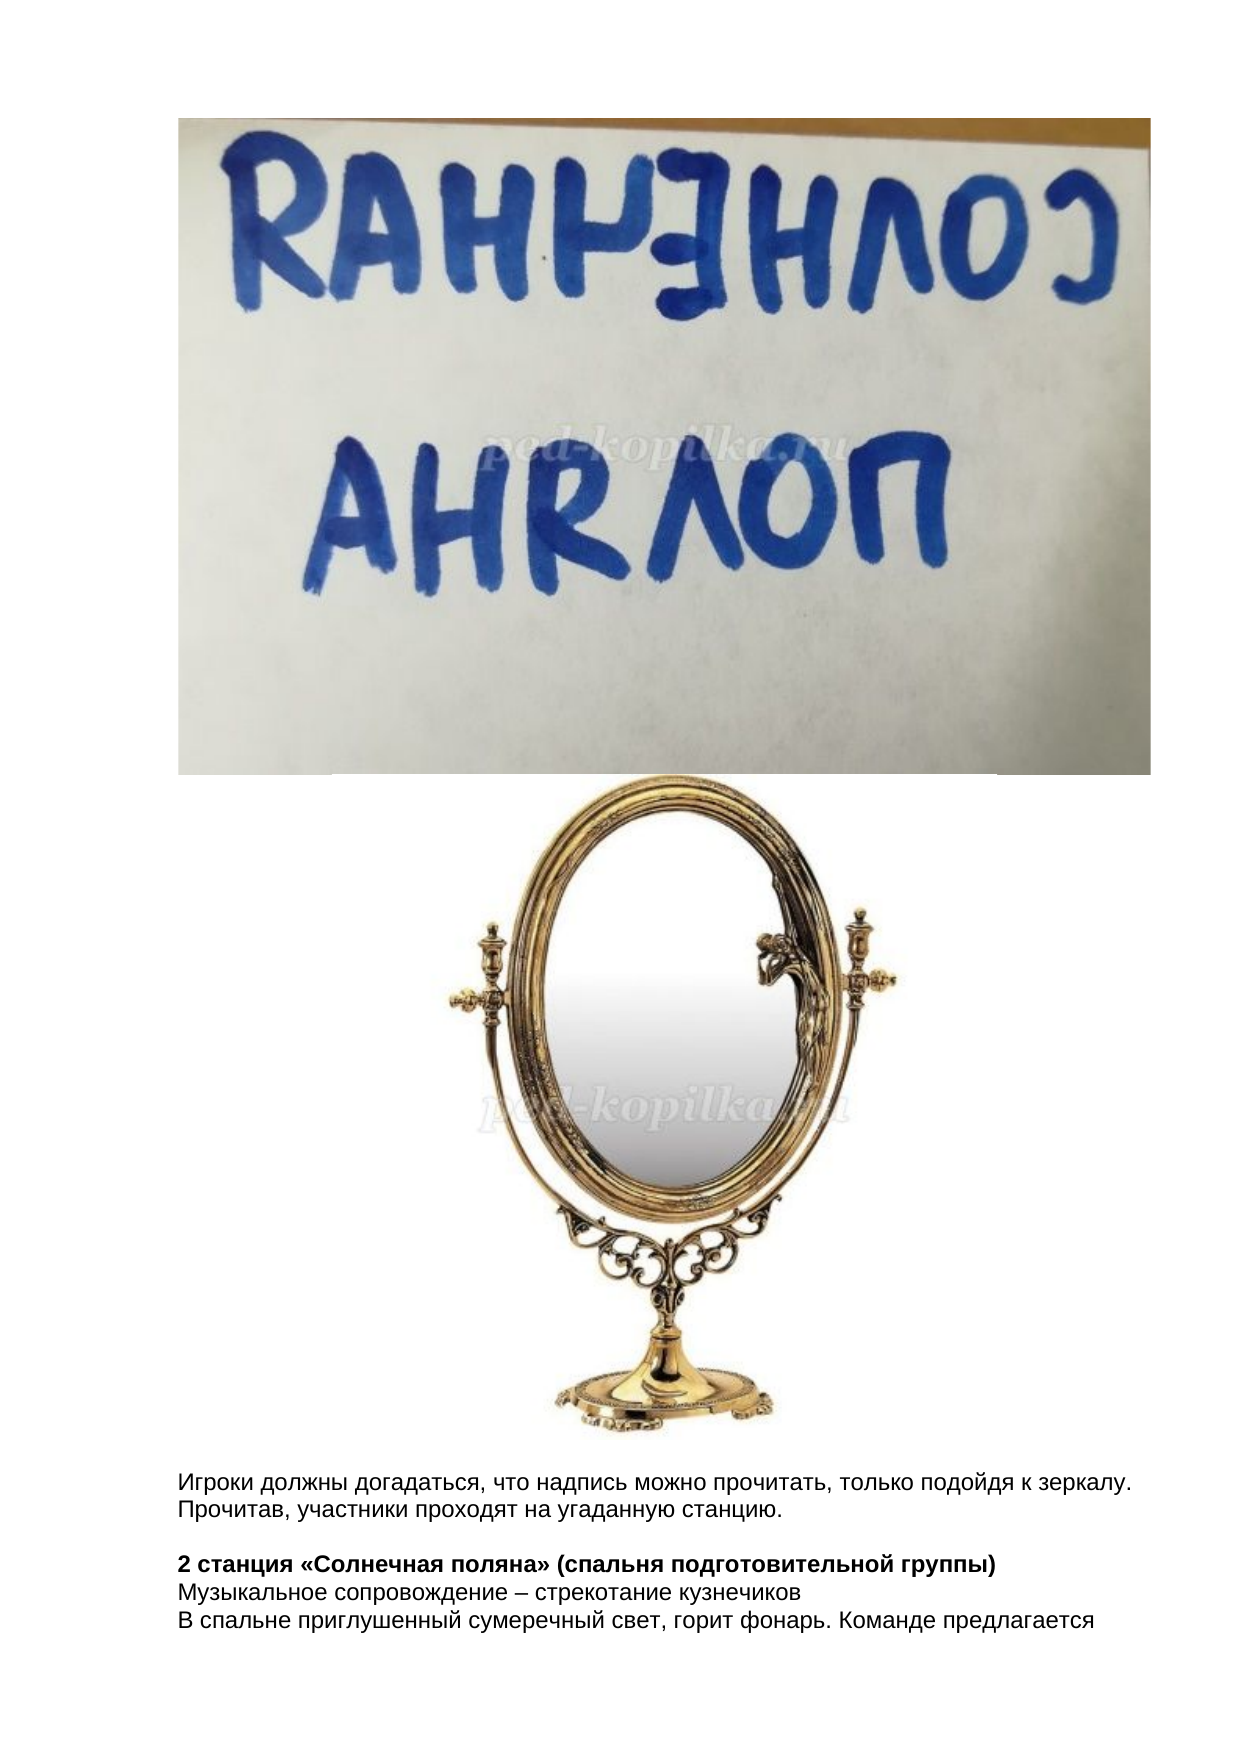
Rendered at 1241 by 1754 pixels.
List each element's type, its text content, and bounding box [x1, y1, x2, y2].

picture [178, 118, 1151, 1440]
